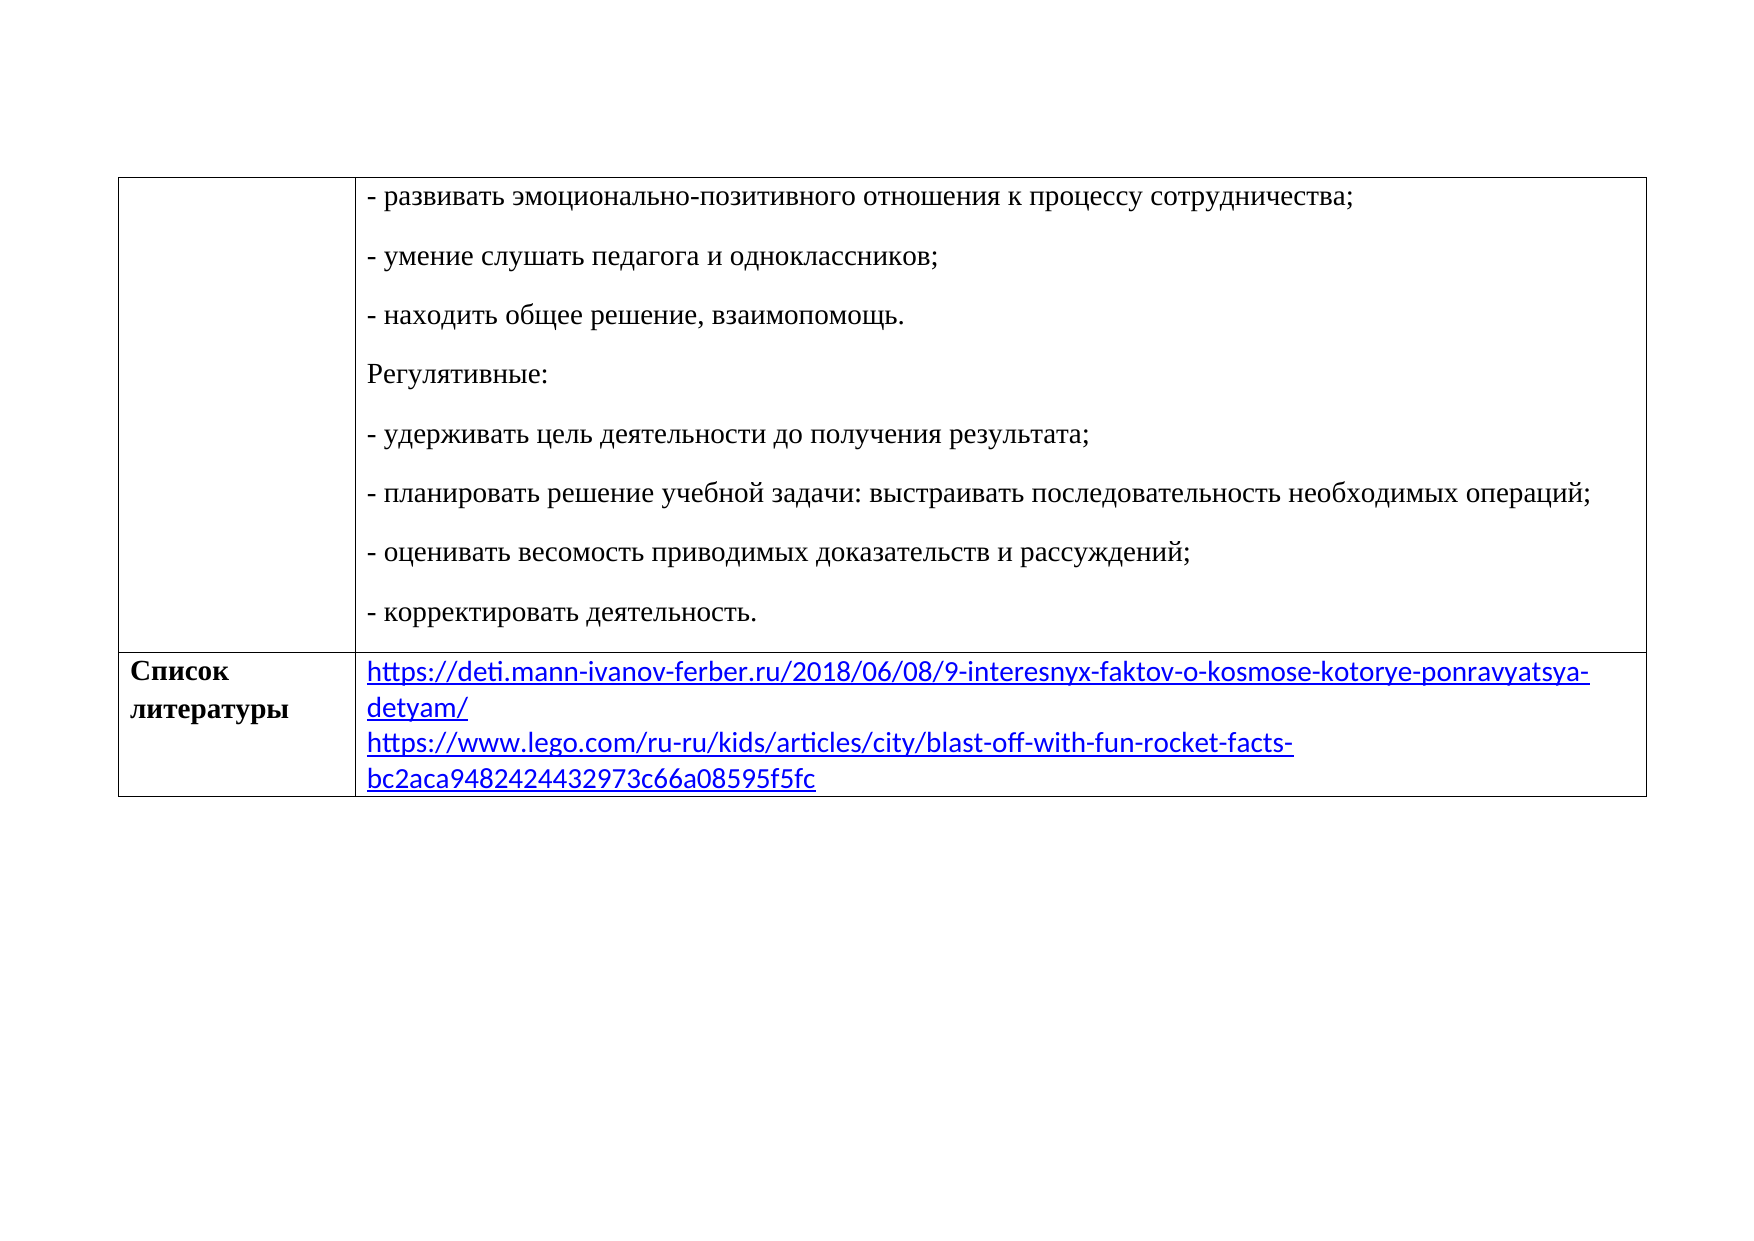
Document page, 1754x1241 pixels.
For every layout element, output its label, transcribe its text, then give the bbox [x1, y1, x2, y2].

table_cell https://deti.mann-ivanov-ferber.ru/2018/06/08/9-interesnyx-faktov-o-kosmose-kotorye-ponravyatsya-detyam/ https://www.lego.com/ru-ru/kids/articles/city/blast-off-with-fun-rocket-facts-bc2aca9482424432973c66a08595f5fc [356, 653, 1646, 796]
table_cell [356, 178, 1646, 652]
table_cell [119, 178, 355, 652]
table_cell Список литературы [119, 653, 355, 796]
